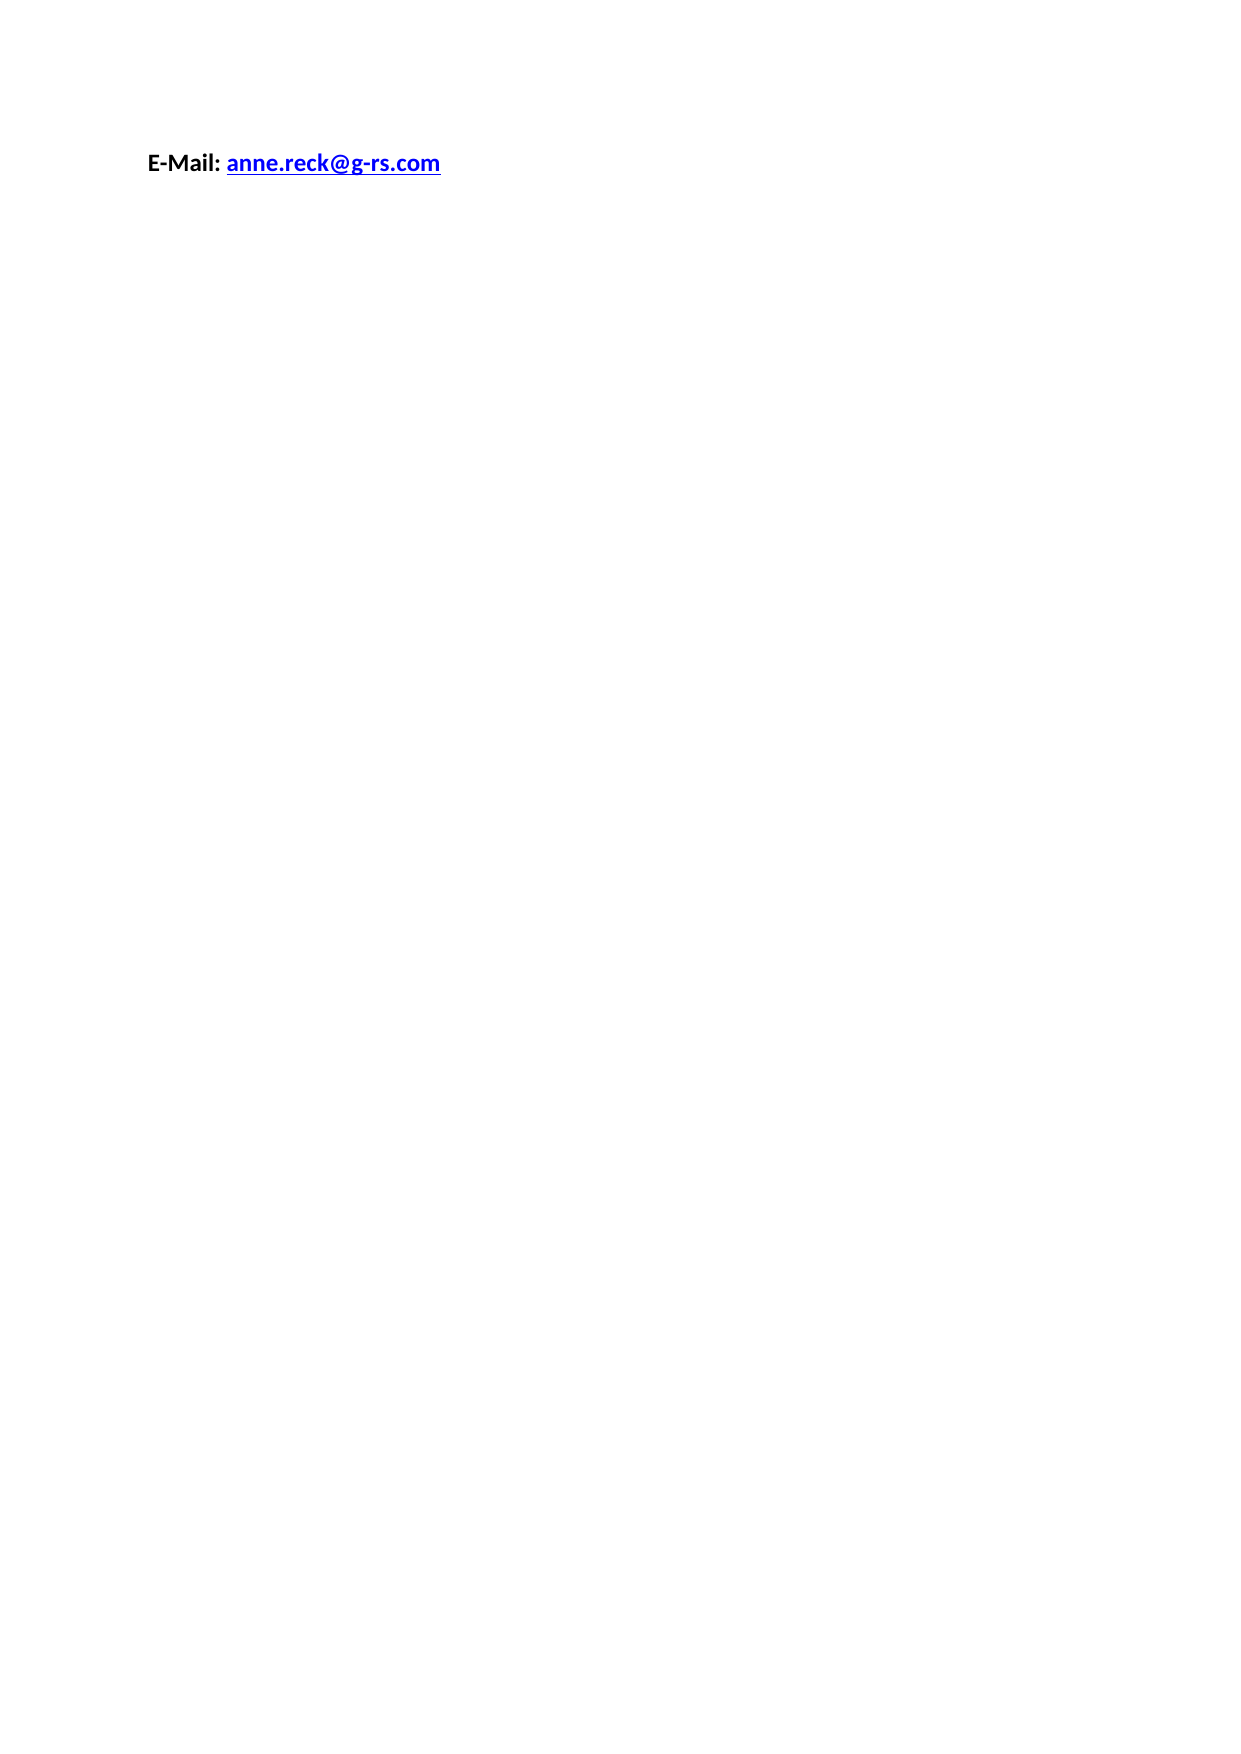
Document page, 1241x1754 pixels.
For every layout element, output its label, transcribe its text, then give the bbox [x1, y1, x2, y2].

text E-Mail: anne.reck@g-rs.com [148, 148, 1093, 178]
